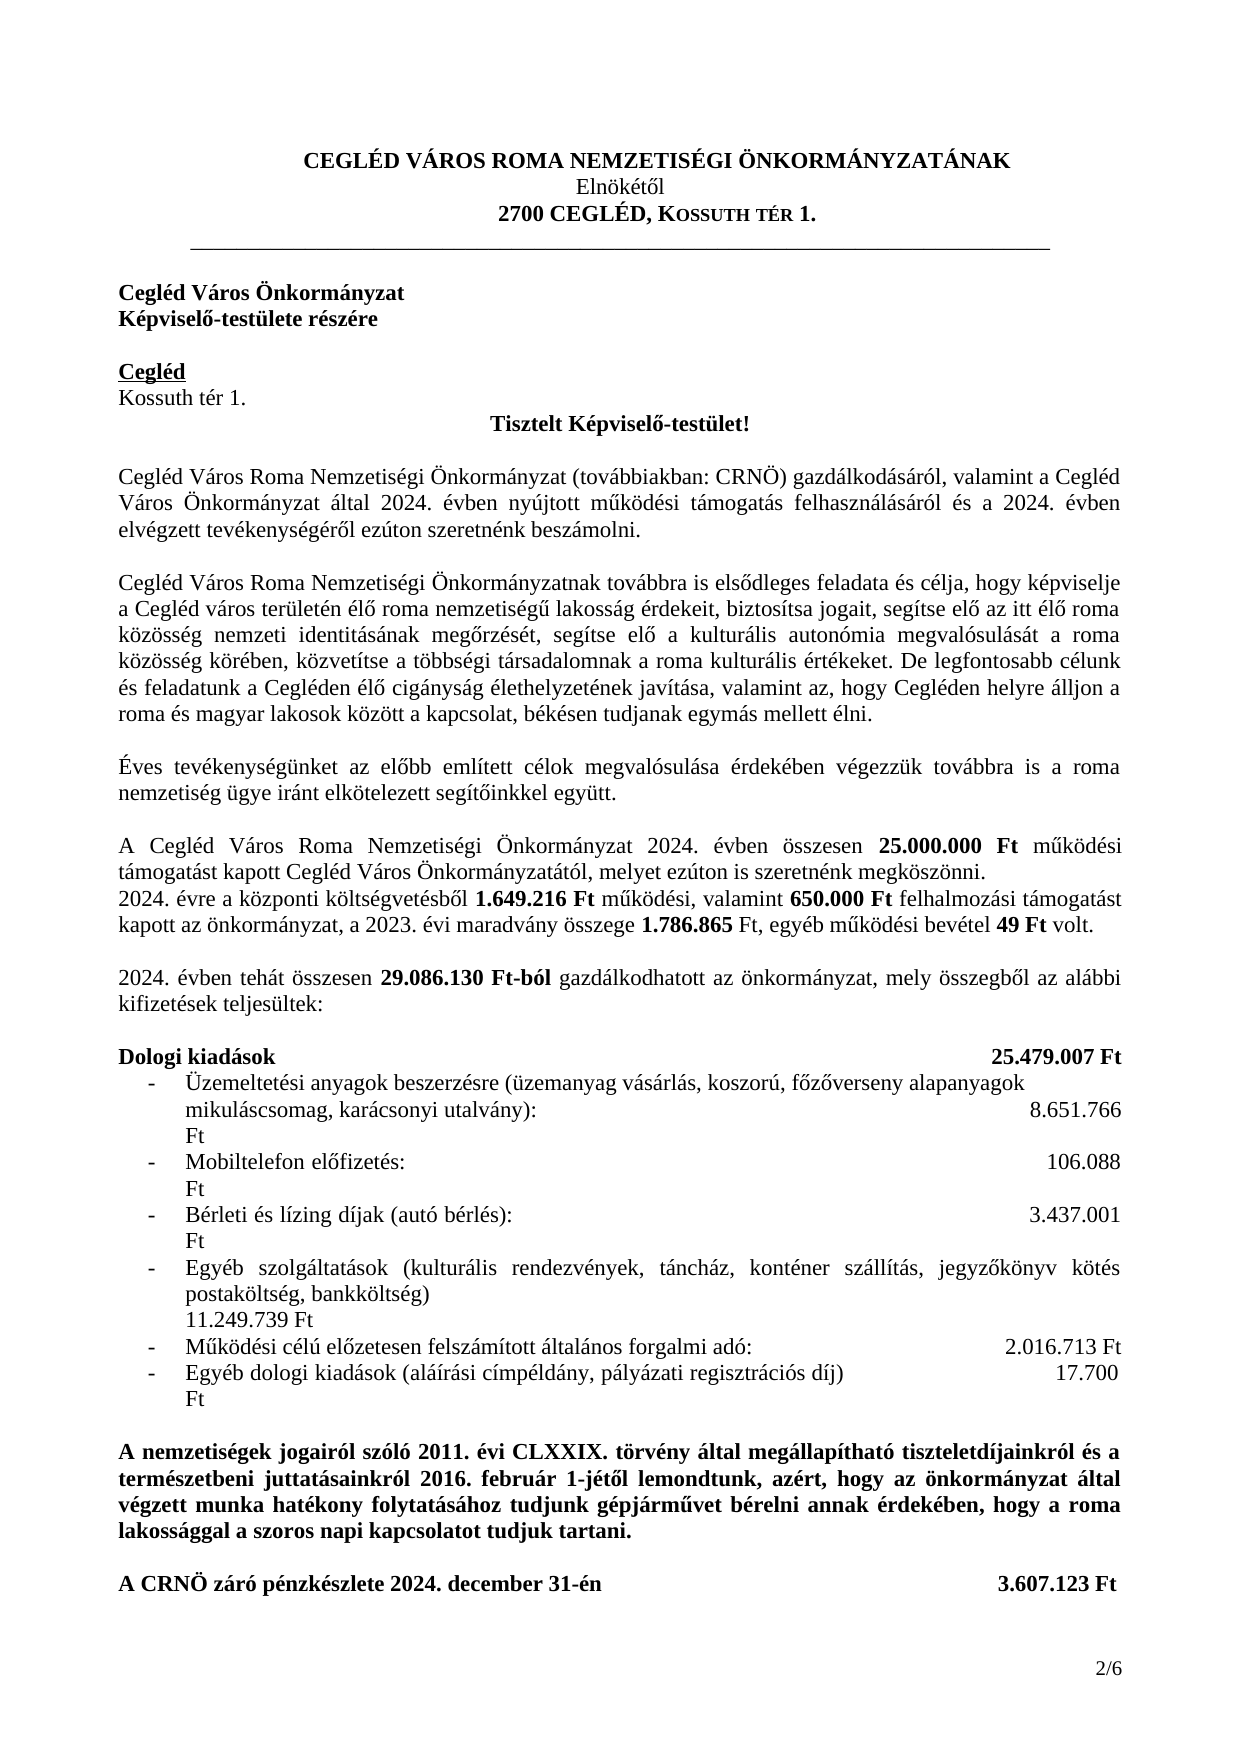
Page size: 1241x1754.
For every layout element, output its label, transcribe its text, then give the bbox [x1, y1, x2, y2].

text A nemzetiségek jogairól szóló 2011. évi CLXXIX. törvény által megállapítható tiszteletdíjainkról és a természetbeni juttatásainkról 2016. február 1-jétől lemondtunk, azért, hogy az önkormányzat által végzett munka hatékony folytatásához tudjunk gépjárművet bérelni annak érdekében, hogy a roma lakossággal a szoros napi kapcsolatot tudjuk tartani. [118, 1438, 1122, 1544]
text A Cegléd Város Roma Nemzetiségi Önkormányzat 2024. évben összesen 25.000.000 Ft működési támogatást kapott Cegléd Város Önkormányzatától, melyet ezúton is szeretnénk megköszönni. [118, 832, 1122, 885]
text ___________________________________________________________________________ [118, 226, 1122, 252]
text Cegléd Város Roma Nemzetiségi Önkormányzatnak továbbra is elsődleges feladata és célja, hogy képviselje a Cegléd város területén élő roma nemzetiségű lakosság érdekeit, biztosítsa jogait, segítse elő az itt élő roma közösség nemzeti identitásának megőrzését, segítse elő a kulturális autonómia megvalósulását a roma közösség körében, közvetítse a többségi társadalomnak a roma kulturális értékeket. De legfontosabb célunk és feladatunk a Cegléden élő cigányság élethelyzetének javítása, valamint az, hogy Cegléden helyre álljon a roma és magyar lakosok között a kapcsolat, békésen tudjanak egymás mellett élni. [118, 568, 1122, 727]
list mikuláscsomag, karácsonyi utalvány): 8.651.766 Ft [185, 1096, 1122, 1148]
subtitle CEGLÉD VÁROS ROMA NEMZETISÉGI ÖNKORMÁNYZATÁNAK [118, 147, 1122, 173]
text Tisztelt Képviselő-testület! [118, 410, 1122, 437]
subtitle 2700 CEGLÉD, Kossuth tér 1. [118, 199, 1122, 226]
list Üzemeltetési anyagok beszerzésre (üzemanyag vásárlás, koszorú, főzőverseny alapanyagok [148, 1069, 1122, 1096]
list Bérleti és lízing díjak (autó bérlés): 3.437.001 Ft [148, 1201, 1122, 1254]
text Cegléd [118, 358, 1122, 384]
text Dologi kiadások 25.479.007 Ft [118, 1043, 1122, 1069]
text Képviselő-testülete részére [118, 305, 1122, 331]
text 2024. évben tehát összesen 29.086.130 Ft-ból gazdálkodhatott az önkormányzat, mely összegből az alábbi kifizetések teljesültek: [118, 964, 1122, 1017]
list Mobiltelefon előfizetés: 106.088 Ft [148, 1148, 1122, 1201]
list Egyéb dologi kiadások (aláírási címpéldány, pályázati regisztrációs díj) 17.700 Ft [148, 1359, 1123, 1412]
list Egyéb szolgáltatások (kulturális rendezvények, táncház, konténer szállítás, jegyzőkönyv kötés postaköltség, bankköltség) 11.249.739 Ft [148, 1254, 1122, 1333]
text A CRNÖ záró pénzkészlete 2024. december 31-én 3.607.123 Ft [118, 1570, 1122, 1596]
text Éves tevékenységünket az előbb említett célok megvalósulása érdekében végezzük továbbra is a roma nemzetiség ügye iránt elkötelezett segítőinkkel együtt. [118, 753, 1122, 806]
text Cegléd Város Roma Nemzetiségi Önkormányzat (továbbiakban: CRNÖ) gazdálkodásáról, valamint a Cegléd Város Önkormányzat által 2024. évben nyújtott működési támogatás felhasználásáról és a 2024. évben elvégzett tevékenységéről ezúton szeretnénk beszámolni. [118, 463, 1122, 542]
text Kossuth tér 1. [118, 384, 1122, 410]
text 2024. évre a központi költségvetésből 1.649.216 Ft működési, valamint 650.000 Ft felhalmozási támogatást kapott az önkormányzat, a 2023. évi maradvány összege 1.786.865 Ft, egyéb működési bevétel 49 Ft volt. [118, 885, 1122, 937]
text Cegléd Város Önkormányzat [118, 279, 1122, 305]
text Elnökétől [118, 173, 1122, 199]
list Működési célú előzetesen felszámított általános forgalmi adó: 2.016.713 Ft [148, 1333, 1122, 1359]
